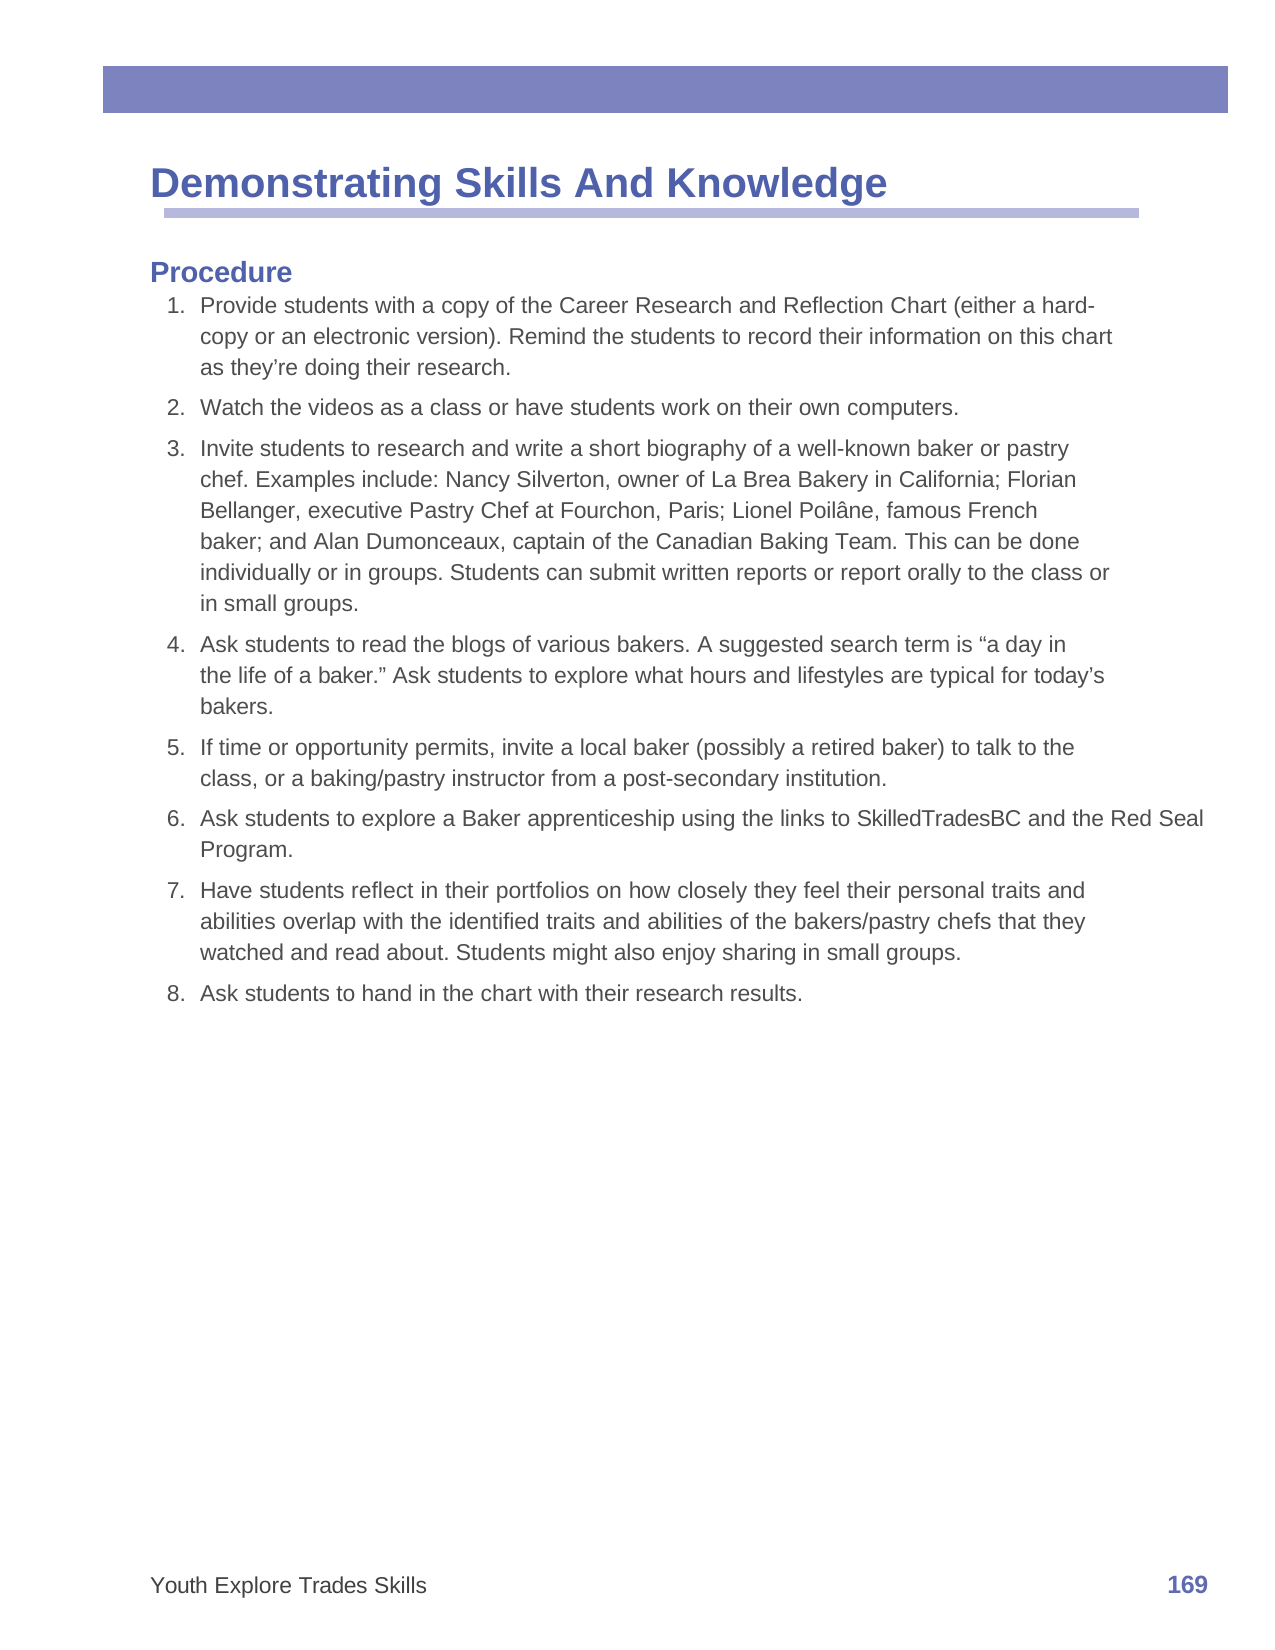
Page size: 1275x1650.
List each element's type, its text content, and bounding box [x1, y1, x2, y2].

text individually or in groups. Students can submit written reports or report orally to the class or in small groups. [200, 559, 1123, 617]
list Invite students to research and write a short biography of a well-known baker or pastry chef. Examples include: Nancy Silverton, owner of La Brea Bakery in California; Florian Bellanger, executive Pastry Chef at Fourchon, Paris; Lionel Poilâne, famous French baker; and Alan Dumonceaux, captain of the Canadian Baking Team. This can be done [167, 435, 1082, 554]
list Provide students with a copy of the Career Research and Reflection Chart (either a hard- copy or an electronic version). Remind the students to record their information on this chart as they’re doing their research. [167, 292, 1115, 380]
text Program. [200, 836, 1239, 863]
text Procedure [150, 255, 1239, 288]
list Watch the videos as a class or have students work on their own computers. [167, 394, 1239, 421]
text Demonstrating Skills And Knowledge [150, 159, 1239, 207]
list If time or opportunity permits, invite a local baker (possibly a retired baker) to talk to the class, or a baking/pastry instructor from a post-secondary institution. [167, 733, 1076, 791]
list Ask students to hand in the chart with their research results. [167, 979, 1239, 1006]
list Have students reflect in their portfolios on how closely they feel their personal traits and abilities overlap with the identified traits and abilities of the bakers/pastry chefs that they watched and read about. Students might also enjoy sharing in small groups. [167, 877, 1086, 965]
text Youth Explore Trades Skills 169 [150, 1570, 1239, 1599]
list Ask students to read the blogs of various bakers. A suggested search term is “a day in the life of a baker.” Ask students to explore what hours and lifestyles are typical for today’s bakers. [167, 631, 1108, 719]
list Ask students to explore a Baker apprenticeship using the links to SkilledTradesBC and the Red Seal [167, 805, 1239, 831]
